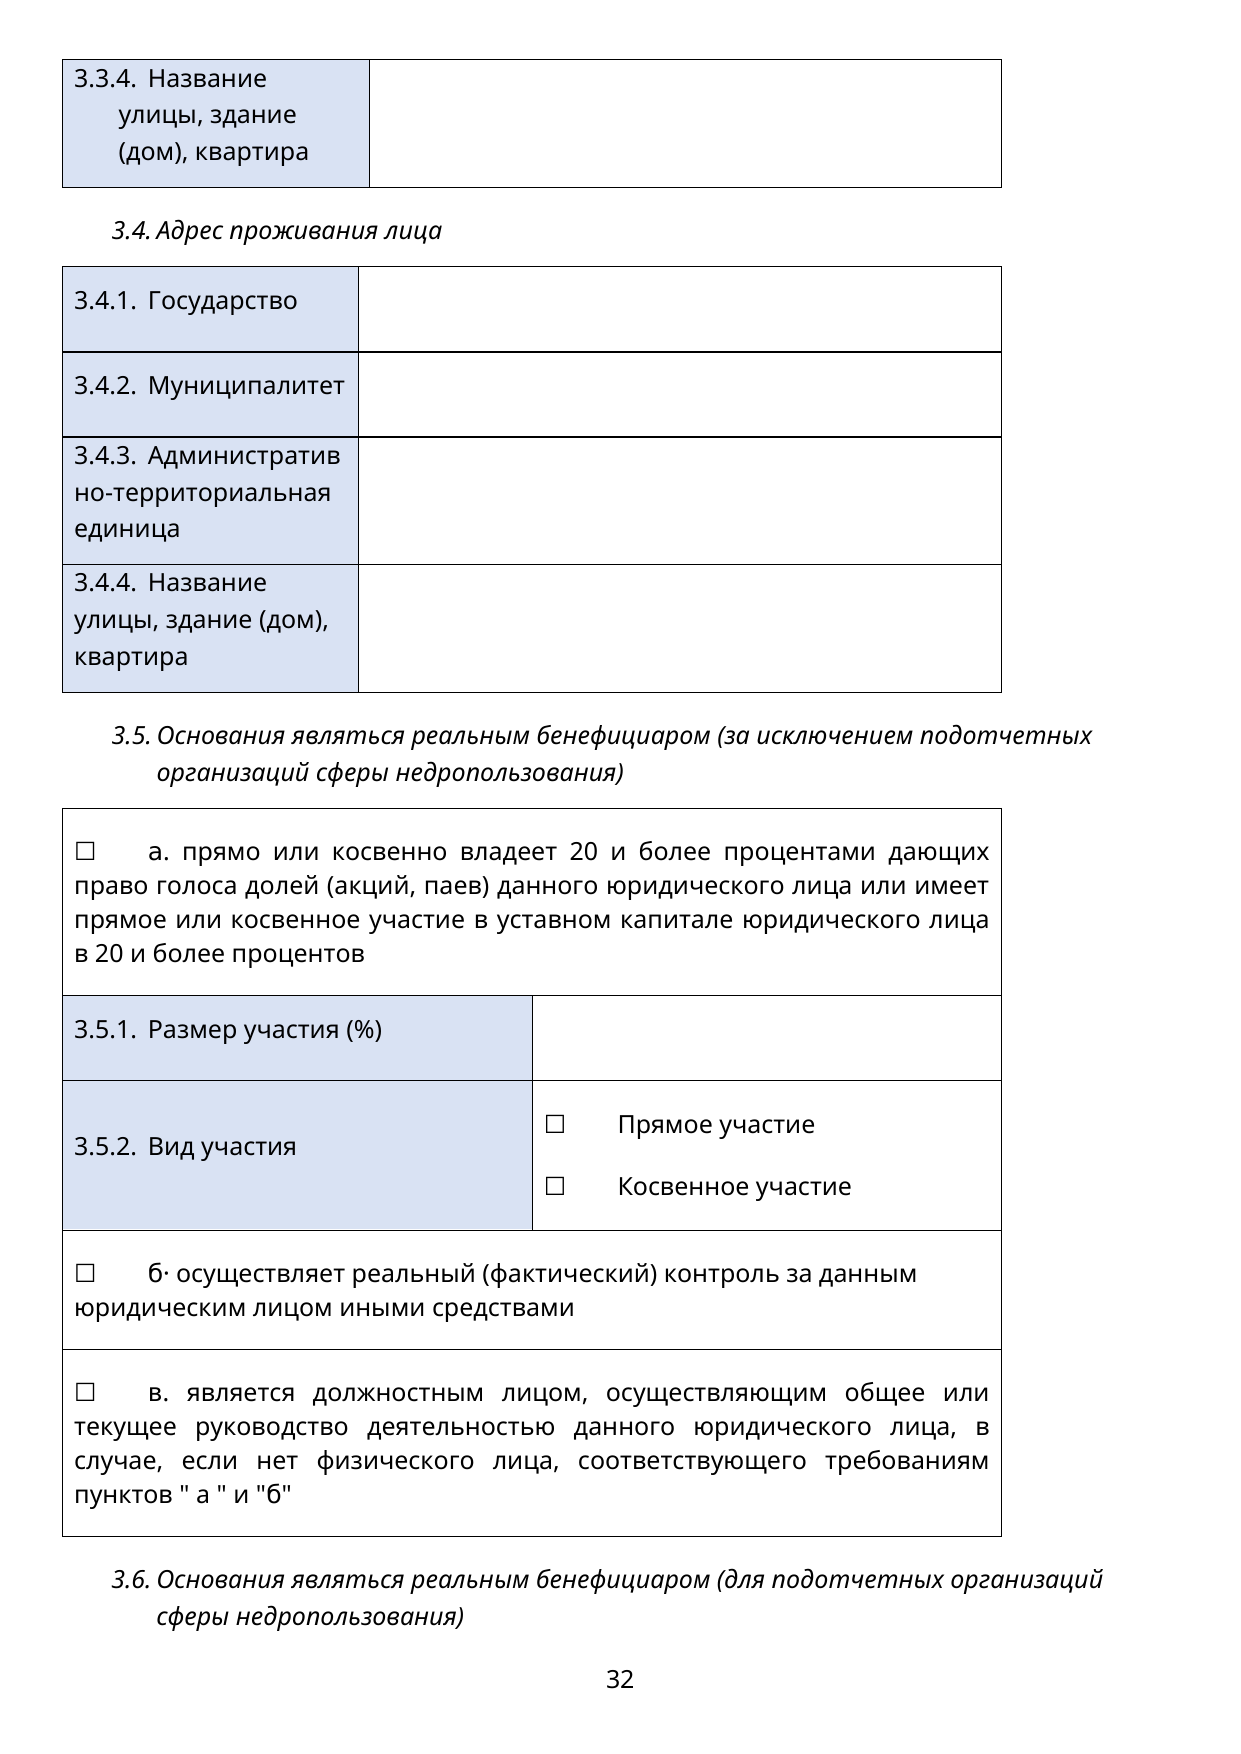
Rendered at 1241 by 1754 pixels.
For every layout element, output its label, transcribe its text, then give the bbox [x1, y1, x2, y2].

list Основания являться реальным бенефициаром (для подотчетных организаций сферы недропользования) [111, 1562, 1166, 1633]
table_cell [370, 60, 1001, 187]
table_cell в. является должностным лицом, осуществляющим общее или текущее руководство деятельностью данного юридического лица, в случае, если нет физического лица, соответствующего требованиям пунктов " а " и "б" [63, 1350, 1001, 1536]
table_cell Административно-территориальная единица [63, 438, 358, 564]
table_cell б․ осуществляет реальный (фактический) контроль за данным юридическим лицом иными средствами [63, 1231, 1001, 1349]
list Основания являться реальным бенефициаром (за исключением подотчетных организаций сферы недропользования) [111, 718, 1166, 788]
table_cell [359, 353, 1001, 436]
table_cell Название улицы, здание (дом), квартира [63, 565, 358, 692]
table_cell Муниципалитет [63, 353, 358, 436]
table_cell Вид участия [63, 1081, 532, 1229]
table_cell Прямое участие Косвенное участие [533, 1081, 1001, 1229]
list Адрес проживания лица [111, 213, 1166, 247]
table_cell [533, 996, 1001, 1080]
table_header Государство [63, 267, 358, 351]
table_cell [359, 565, 1001, 692]
table_header [359, 267, 1001, 351]
table_cell Размер участия (%) [63, 996, 532, 1080]
table_cell [359, 438, 1001, 564]
table_cell Название улицы, здание (дом), квартира [63, 60, 369, 187]
table_header а. прямо или косвенно владеет 20 и более процентами дающих право голоса долей (акций, паев) данного юридического лица или имеет прямое или косвенное участие в уставном капитале юридического лица в 20 и более процентов [63, 809, 1001, 995]
